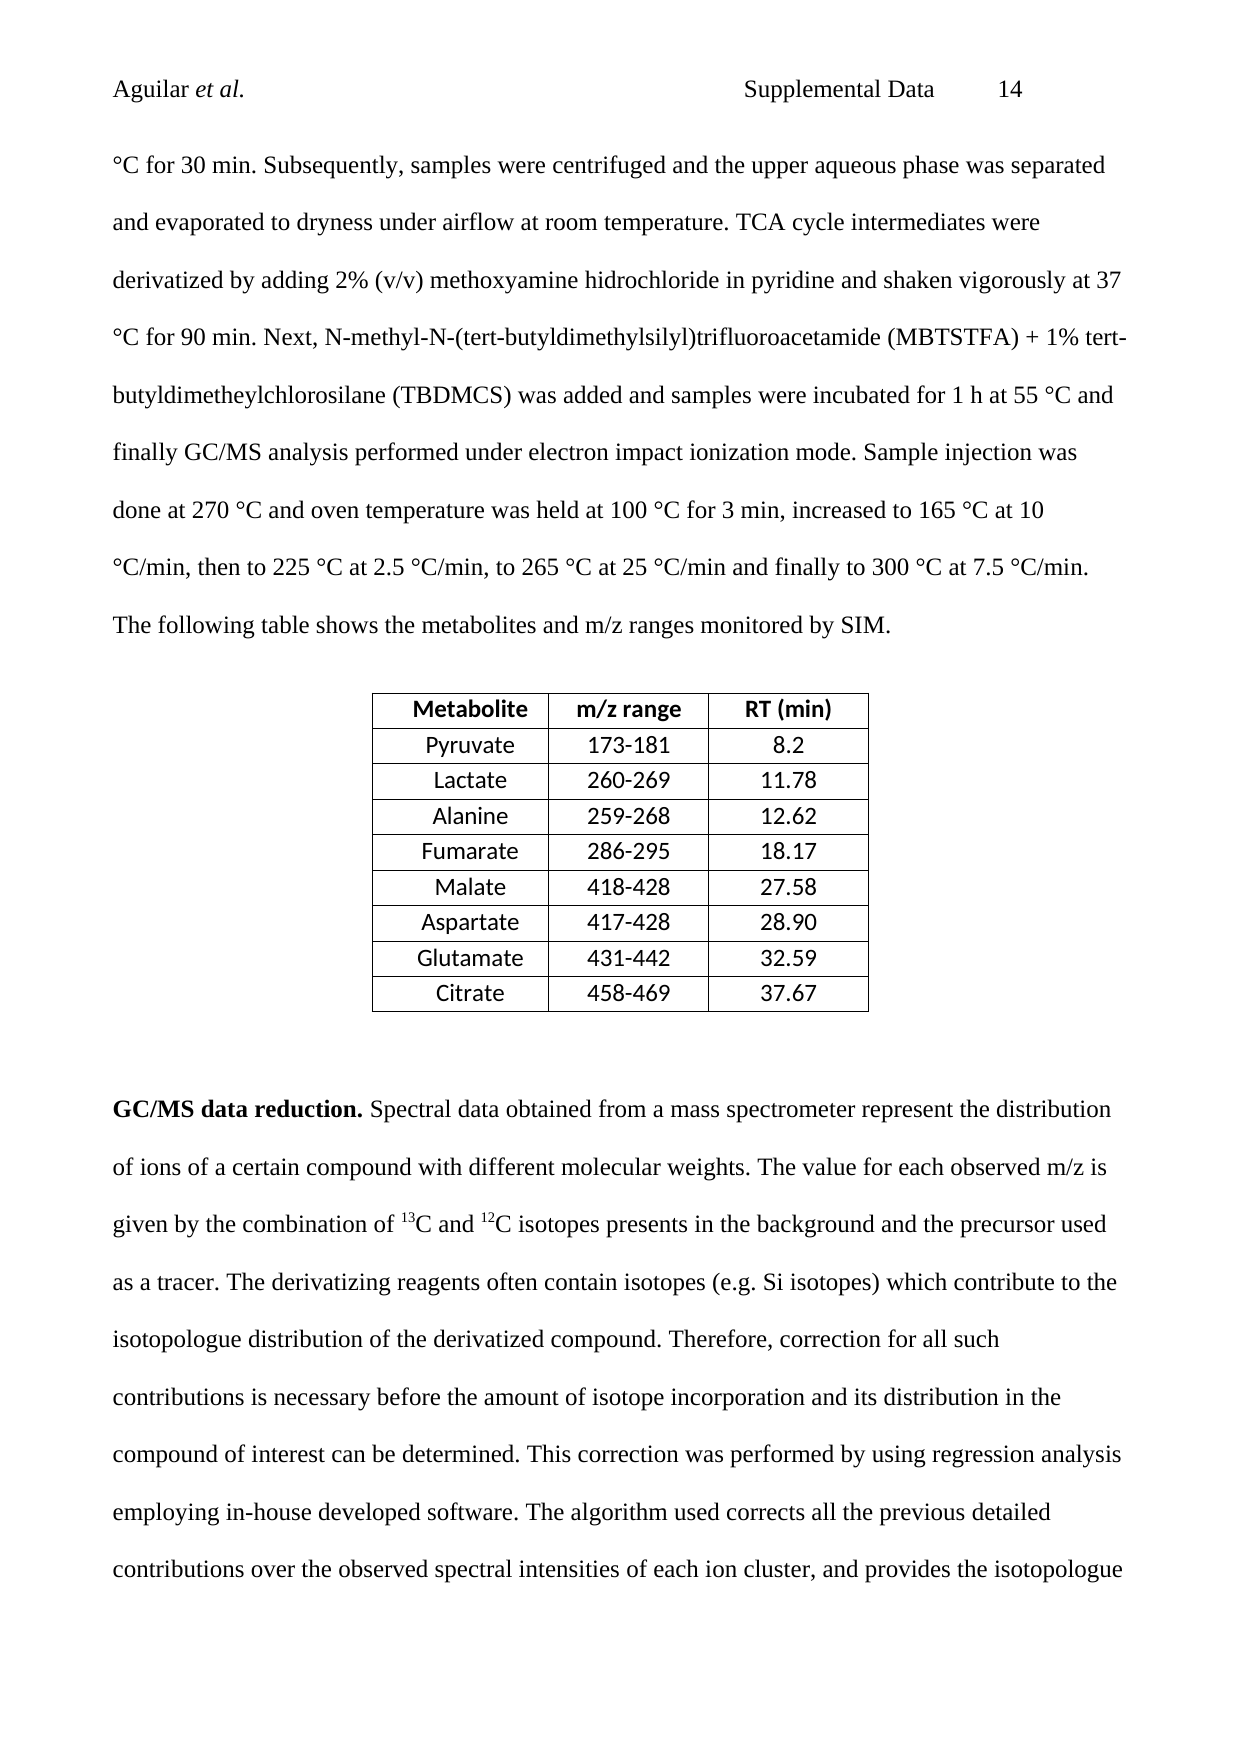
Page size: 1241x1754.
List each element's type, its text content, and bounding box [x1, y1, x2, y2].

table_cell 458-469 [549, 977, 708, 1011]
table_cell 12.62 [709, 800, 868, 834]
table_cell 28.90 [709, 906, 868, 941]
table_cell 173-181 [549, 729, 708, 763]
table_cell 8.2 [709, 729, 868, 763]
table_cell 37.67 [709, 977, 868, 1011]
table_cell Malate [373, 871, 548, 905]
table_cell Citrate [373, 977, 548, 1011]
table_cell 11.78 [709, 764, 868, 799]
table_cell Alanine [373, 800, 548, 834]
table_cell 417-428 [549, 906, 708, 941]
table_cell Pyruvate [373, 729, 548, 763]
table_cell Lactate [373, 764, 548, 799]
table_cell 32.59 [709, 942, 868, 976]
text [112, 1094, 1128, 1583]
table_cell 260-269 [549, 764, 708, 799]
table_cell Glutamate [373, 942, 548, 976]
table_cell 418-428 [549, 871, 708, 905]
table_cell Fumarate [373, 835, 548, 870]
table_header m/z range [549, 694, 708, 728]
table_cell 431-442 [549, 942, 708, 976]
table_header Metabolite [373, 694, 548, 728]
table_cell 18.17 [709, 835, 868, 870]
table_cell 286-295 [549, 835, 708, 870]
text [112, 150, 1128, 639]
table_cell 259-268 [549, 800, 708, 834]
table_cell Aspartate [373, 906, 548, 941]
table_header RT (min) [709, 694, 868, 728]
table_cell 27.58 [709, 871, 868, 905]
